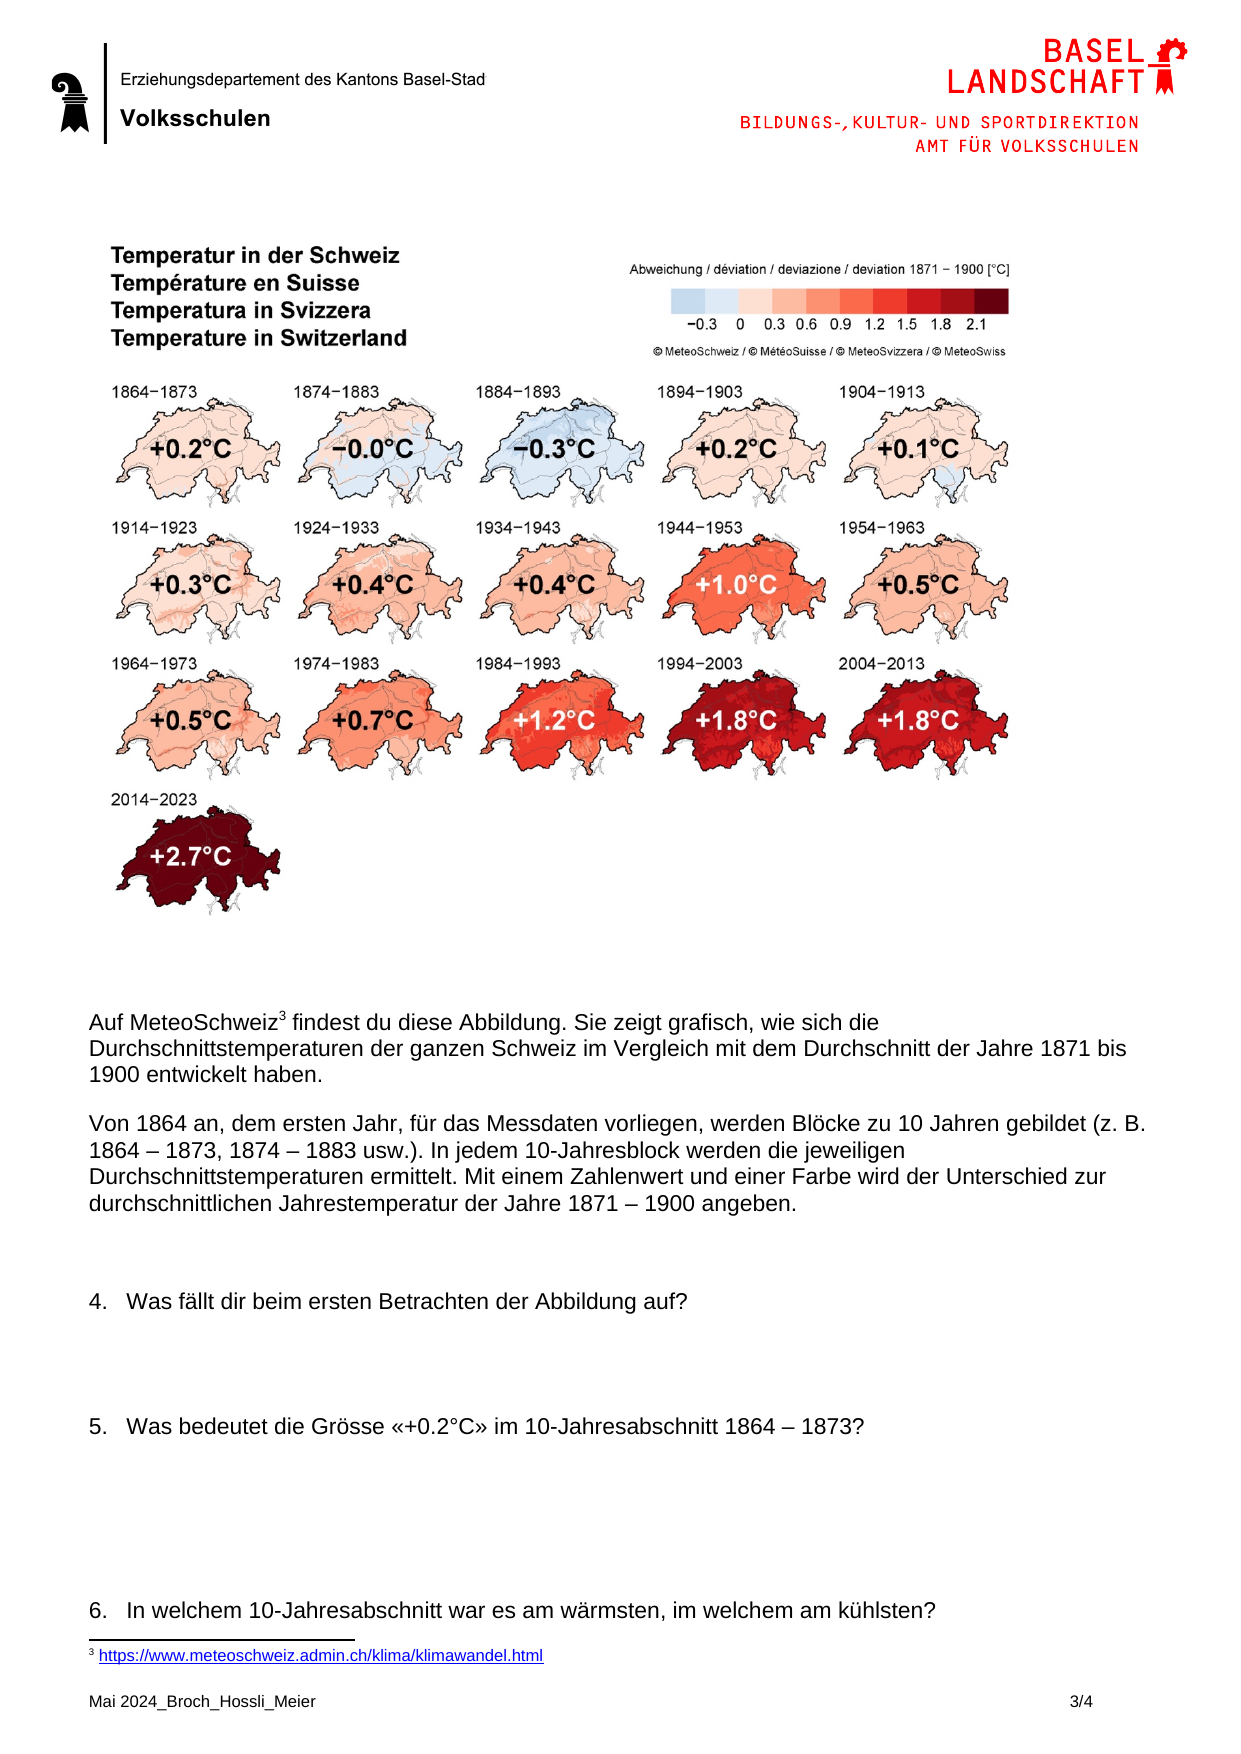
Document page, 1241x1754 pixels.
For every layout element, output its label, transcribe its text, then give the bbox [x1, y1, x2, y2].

text Von 1864 an, dem ersten Jahr, für das Messdaten vorliegen, werden Blöcke zu 10 Jahren gebildet (z. B. 1864 – 1873, 1874 – 1883 usw.). In jedem 10-Jahresblock werden die jeweiligen Durchschnittstemperaturen ermittelt. Mit einem Zahlenwert und einer Farbe wird der Unterschied zur durchschnittlichen Jahrestemperatur der Jahre 1871 – 1900 angeben. [89, 1110, 1152, 1216]
list Was bedeutet die Grösse «+0.2°C» im 10-Jahresabschnitt 1864 – 1873? [89, 1413, 1152, 1439]
picture [88, 226, 1034, 937]
picture [537, 38, 1188, 181]
text Auf MeteoSchweiz findest du diese Abbildung. Sie zeigt grafisch, wie sich die Durchschnittstemperaturen der ganzen Schweiz im Vergleich mit dem Durchschnitt der Jahre 1871 bis 1900 entwickelt haben. [89, 1008, 1152, 1087]
list In welchem 10-Jahresabschnitt war es am wärmsten, im welchem am kühlsten? [89, 1597, 1152, 1624]
list Was fällt dir beim ersten Betrachten der Abbildung auf? [89, 1288, 1152, 1314]
picture [51, 43, 487, 144]
